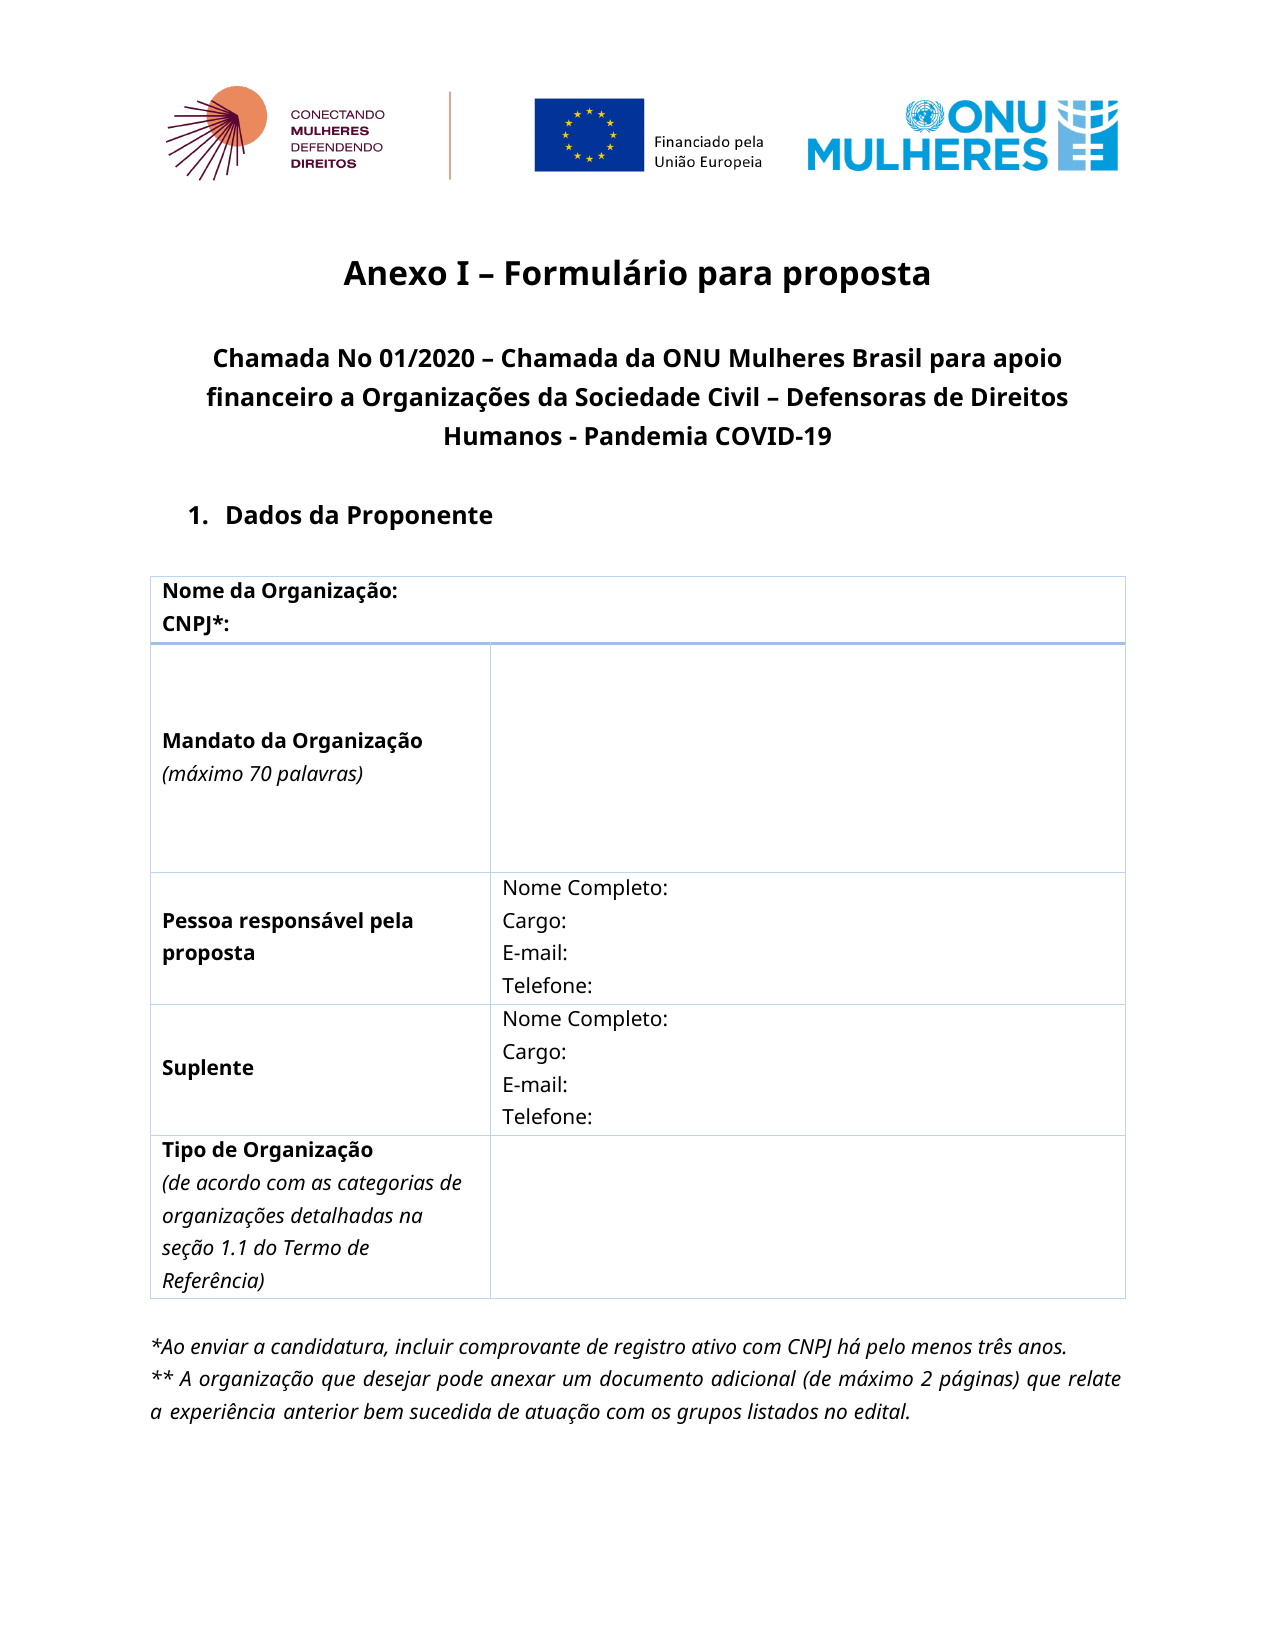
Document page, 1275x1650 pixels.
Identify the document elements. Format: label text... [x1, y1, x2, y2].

picture [150, 75, 1125, 194]
table_cell Nome Completo: Cargo: E-mail: Telefone: [491, 873, 1125, 1003]
text ** A organização que desejar pode anexar um documento adicional (de máximo 2 páginas) que relate a experiência anterior bem sucedida de atuação com os grupos listados no edital. [150, 1364, 1125, 1426]
text *Ao enviar a candidatura, incluir comprovante de registro ativo com CNPJ há pelo menos três anos. [150, 1332, 1125, 1360]
text Chamada No 01/2020 – Chamada da ONU Mulheres Brasil para apoio financeiro a Organizações da Sociedade Civil – Defensoras de Direitos Humanos - Pandemia COVID-19 [150, 341, 1125, 453]
table_cell [491, 1136, 1125, 1298]
table_header Nome da Organização: CNPJ*: [151, 577, 1125, 642]
table_cell [491, 645, 1125, 872]
table_cell Mandato da Organização (máximo 70 palavras) [151, 645, 490, 872]
table_cell Pessoa responsável pela proposta [151, 873, 490, 1003]
table_cell Suplente [151, 1005, 490, 1134]
table_cell Nome Completo: Cargo: E-mail: Telefone: [491, 1005, 1125, 1134]
table_cell Tipo de Organização (de acordo com as categorias de organizações detalhadas na seção 1.1 do Termo de Referência) [151, 1136, 490, 1298]
text Anexo I – Formulário para proposta [150, 249, 1125, 295]
list Dados da Proponente [187, 497, 1125, 531]
